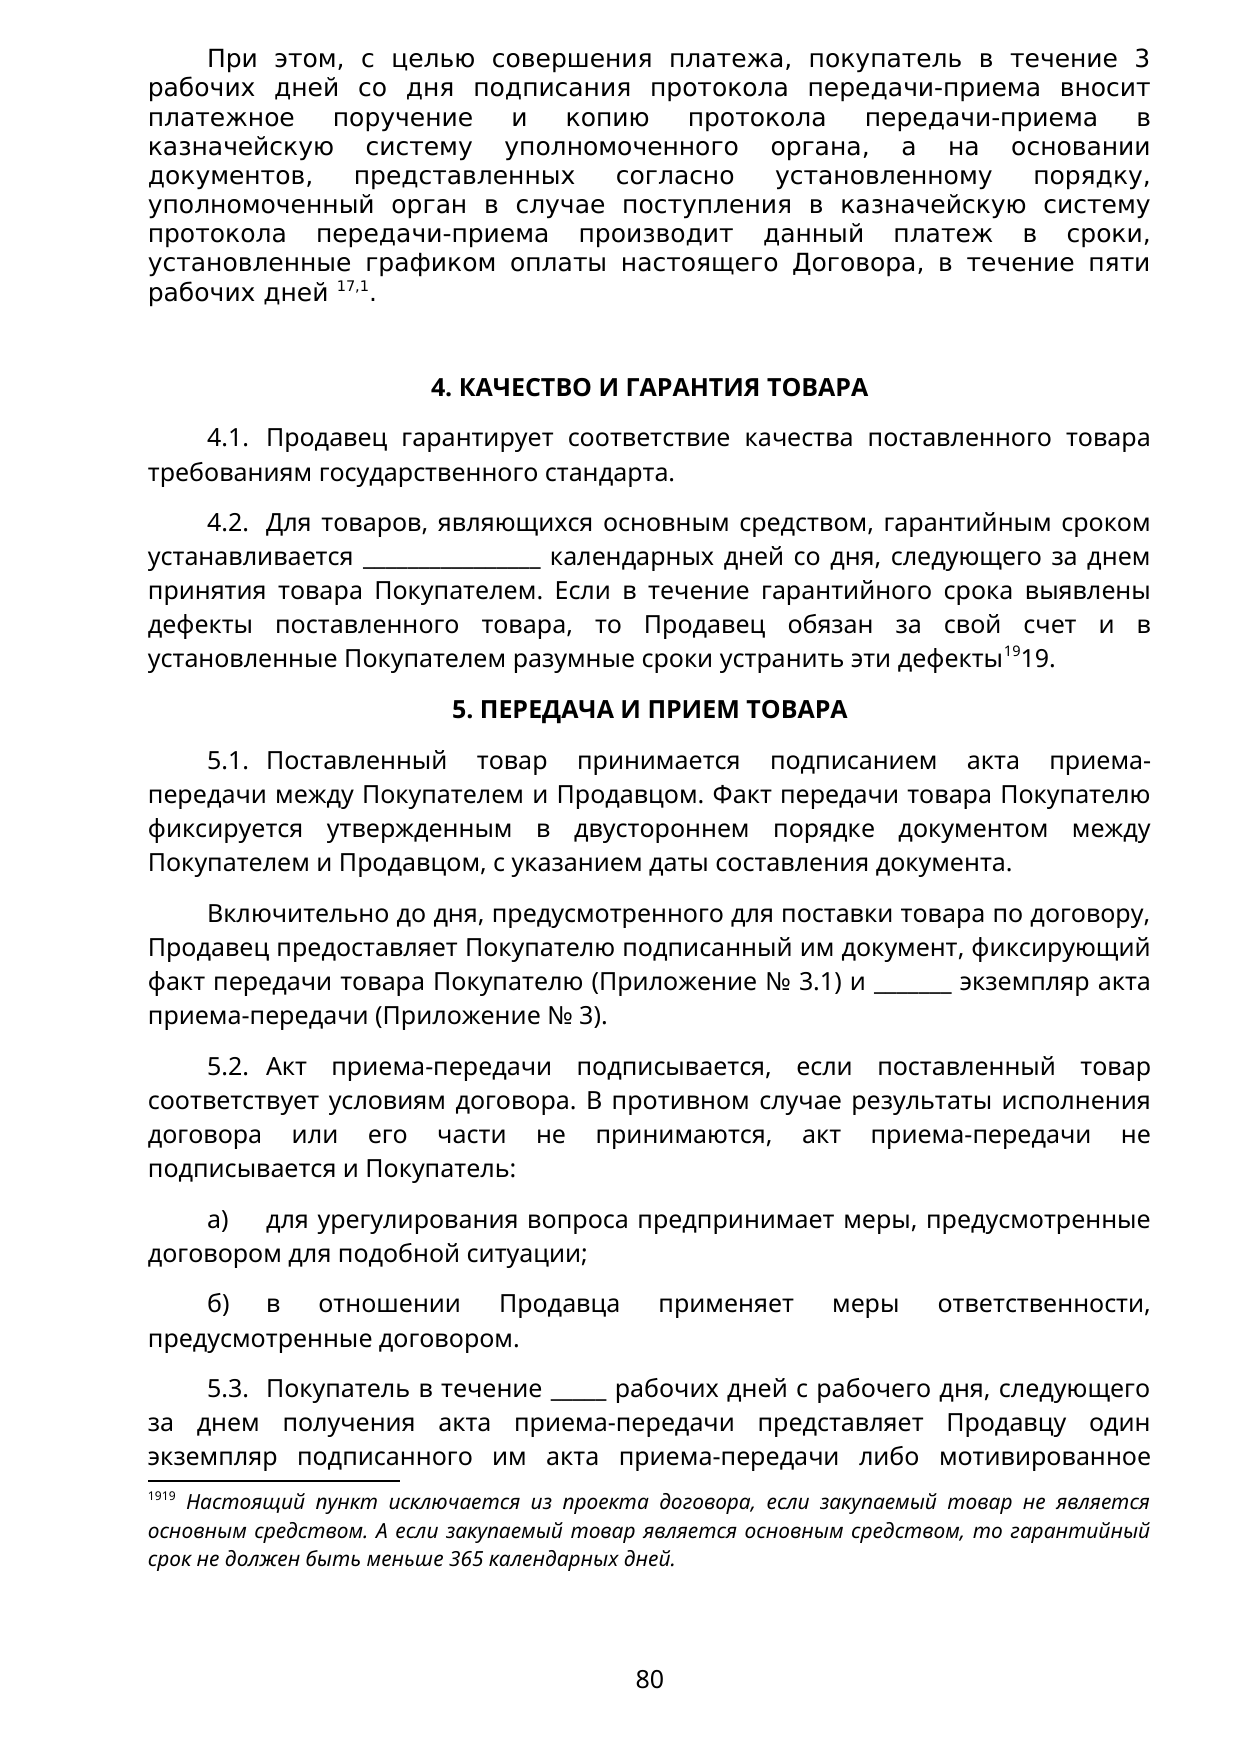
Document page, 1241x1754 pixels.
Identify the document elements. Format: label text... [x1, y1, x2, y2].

text 5. ПЕРЕДАЧА И ПРИЕМ ТОВАРА [148, 692, 1152, 726]
text б) в отношении Продавца применяет меры ответственности, предусмотренные договором. [148, 1286, 1152, 1354]
text При этом, с целью совершения платежа, покупатель в течение 3 рабочих дней со дня подписания протокола передачи-приема вносит платежное поручение и копию протокола передачи-приема в казначейскую систему уполномоченного органа, а на основании документов, представленных согласно установленному порядку, уполномоченный орган в случае поступления в казначейскую систему протокола передачи-приема производит данный платеж в сроки, установленные графиком օплаты настоящего Договора, в течение пяти рабочих дней 17,1. [148, 44, 1152, 307]
text 5.1. Поставленный товар принимается подписанием акта приема-передачи между Покупателем и Продавцом. Факт передачи товара Покупателю фиксируется утвержденным в двустороннем порядке документом между Покупателем и Продавцом, с указанием даты составления документа. [148, 743, 1152, 879]
text 5.2. Акт приема-передачи подписывается, если поставленный товар соответствует условиям договора. В противном случае результаты исполнения договора или его части не принимаются, акт приема-передачи не подписывается и Покупатель: [148, 1048, 1152, 1185]
text Включительно до дня, предусмотренного для поставки товара по договору, Продавец предоставляет Покупателю подписанный им документ, фиксирующий факт передачи товара Покупателю (Приложение № 3.1) и _______ экземпляр акта приема-передачи (Приложение № 3). [148, 896, 1152, 1032]
text 4.2. Для товаров, являющихся основным средством, гарантийным сроком устанавливается ________________ календарных дней со дня, следующего за днем принятия товара Покупателем. Если в течение гарантийного срока выявлены дефекты поставленного товара, то Продавец обязан за свой счет и в установленные Покупателем разумные сроки устранить эти дефекты19. [148, 505, 1152, 675]
text 4.1. Продавец гарантирует соответствие качества поставленного товара требованиям государственного стандарта. [148, 420, 1152, 488]
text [148, 1371, 1152, 1473]
text а) для урегулирования вопроса предпринимает меры, предусмотренные договором для подобной ситуации; [148, 1201, 1152, 1269]
text 4. КАЧЕСТВО И ГАРАНТИЯ ТОВАРА [148, 369, 1152, 403]
